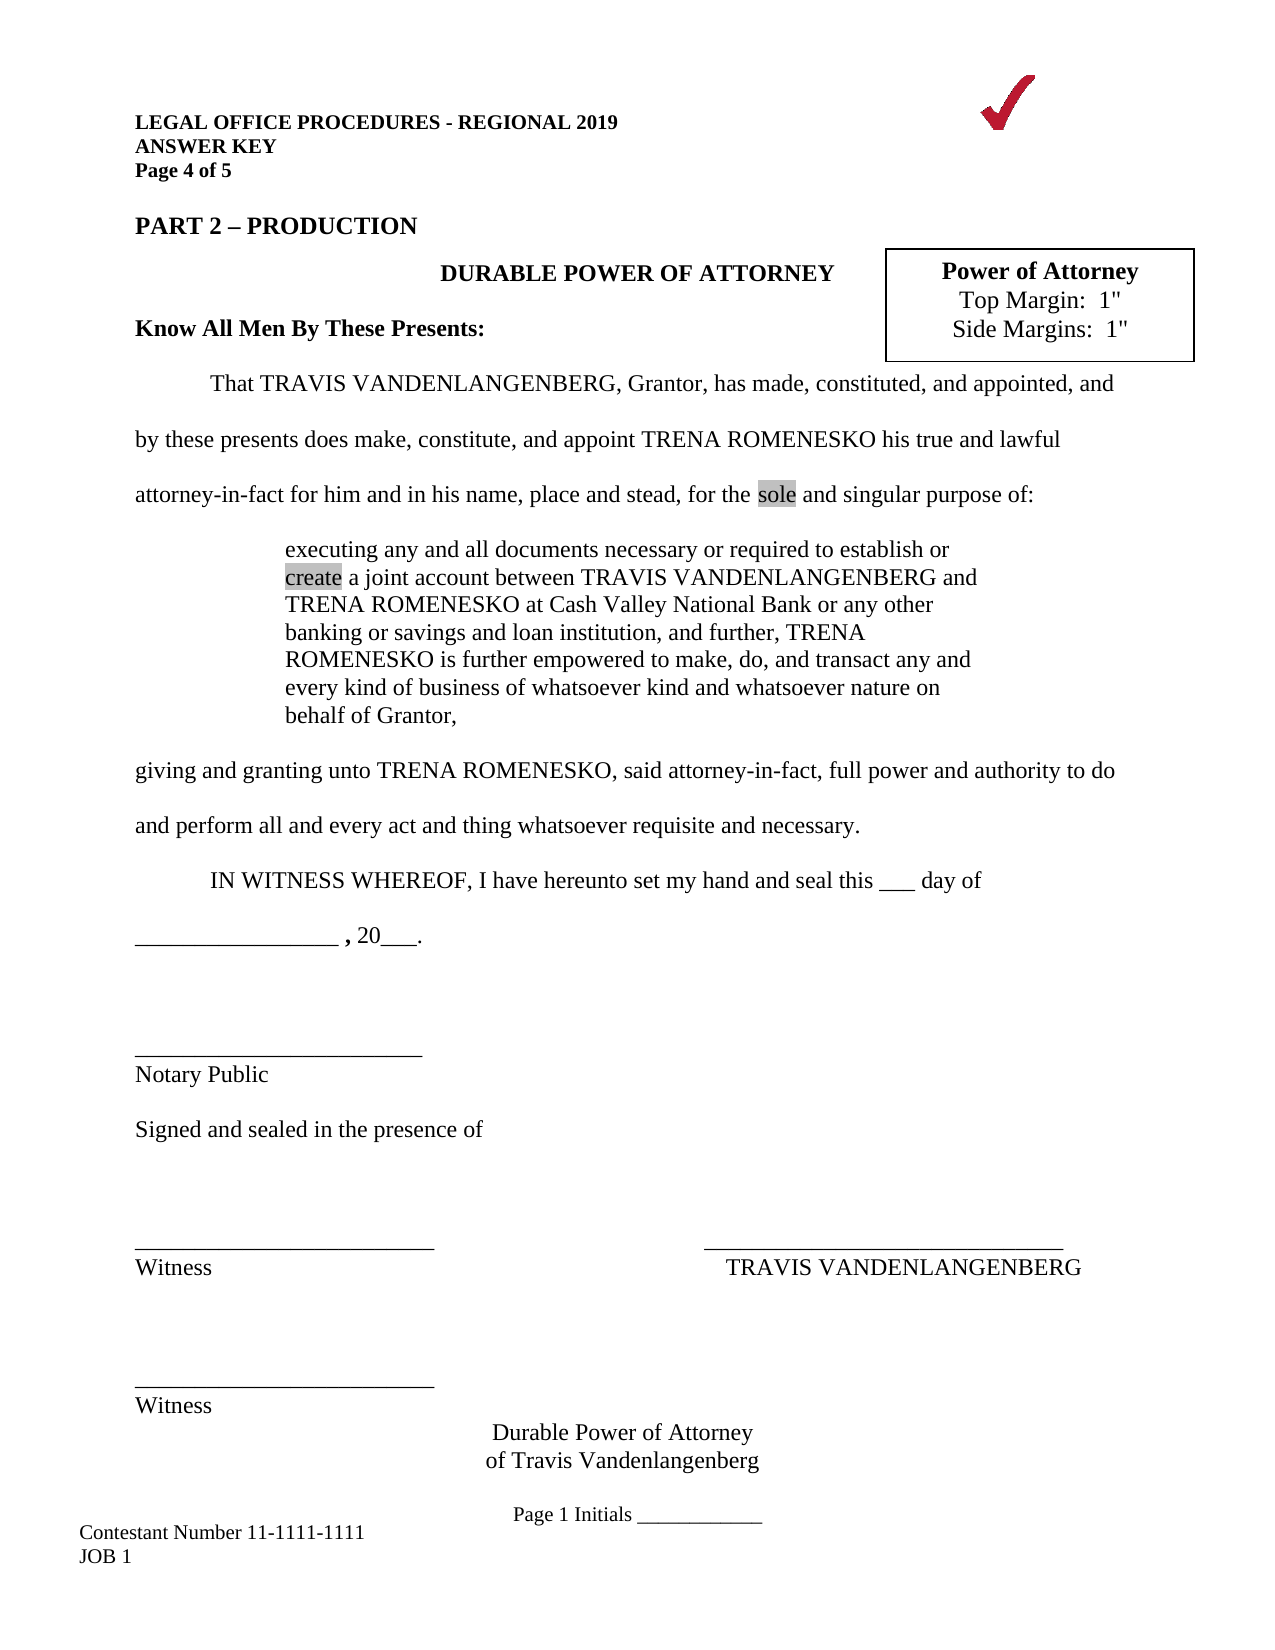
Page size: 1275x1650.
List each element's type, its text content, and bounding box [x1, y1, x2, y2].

text Signed and sealed in the presence of [135, 1115, 1140, 1142]
text DURABLE POWER OF ATTORNEY [135, 259, 885, 287]
text Page 1 Initials ____________ [135, 1502, 1140, 1526]
text _________________________ [135, 1363, 1140, 1391]
text Know All Men By These Presents: [135, 314, 885, 342]
text That TRAVIS VANDENLANGENBERG, Grantor, has made, constituted, and appointed, and by these presents does make, constitute, and appoint TRENA ROMENESKO his true and lawful attorney-in-fact for him and in his name, place and stead, for the sole and singular purpose of: [135, 369, 1140, 507]
text ________________________ [135, 1032, 1140, 1059]
text Durable Power of Attorney [135, 1418, 1140, 1446]
picture [980, 75, 1035, 130]
text IN WITNESS WHEREOF, I have hereunto set my hand and seal this ___ day of _________________ , 20___. [135, 866, 1140, 949]
text _________________________ ______________________________ [135, 1225, 1140, 1253]
text PART 2 – PRODUCTION [135, 211, 1140, 240]
text Witness TRAVIS VANDENLANGENBERG [135, 1253, 1140, 1280]
text Witness [135, 1391, 1140, 1418]
text giving and granting unto TRENA ROMENESKO, said attorney-in-fact, full power and authority to do and perform all and every act and thing whatsoever requisite and necessary. [135, 756, 1140, 839]
text Notary Public [135, 1059, 1140, 1087]
text of Travis Vandenlangenberg [135, 1446, 1140, 1474]
text executing any and all documents necessary or required to establish or create a joint account between TRAVIS VANDENLANGENBERG and TRENA ROMENESKO at Cash Valley National Bank or any other banking or savings and loan institution, and further, TRENA ROMENESKO is further empowered to make, do, and transact any and every kind of business of whatsoever kind and whatsoever nature on behalf of Grantor, [285, 535, 990, 728]
